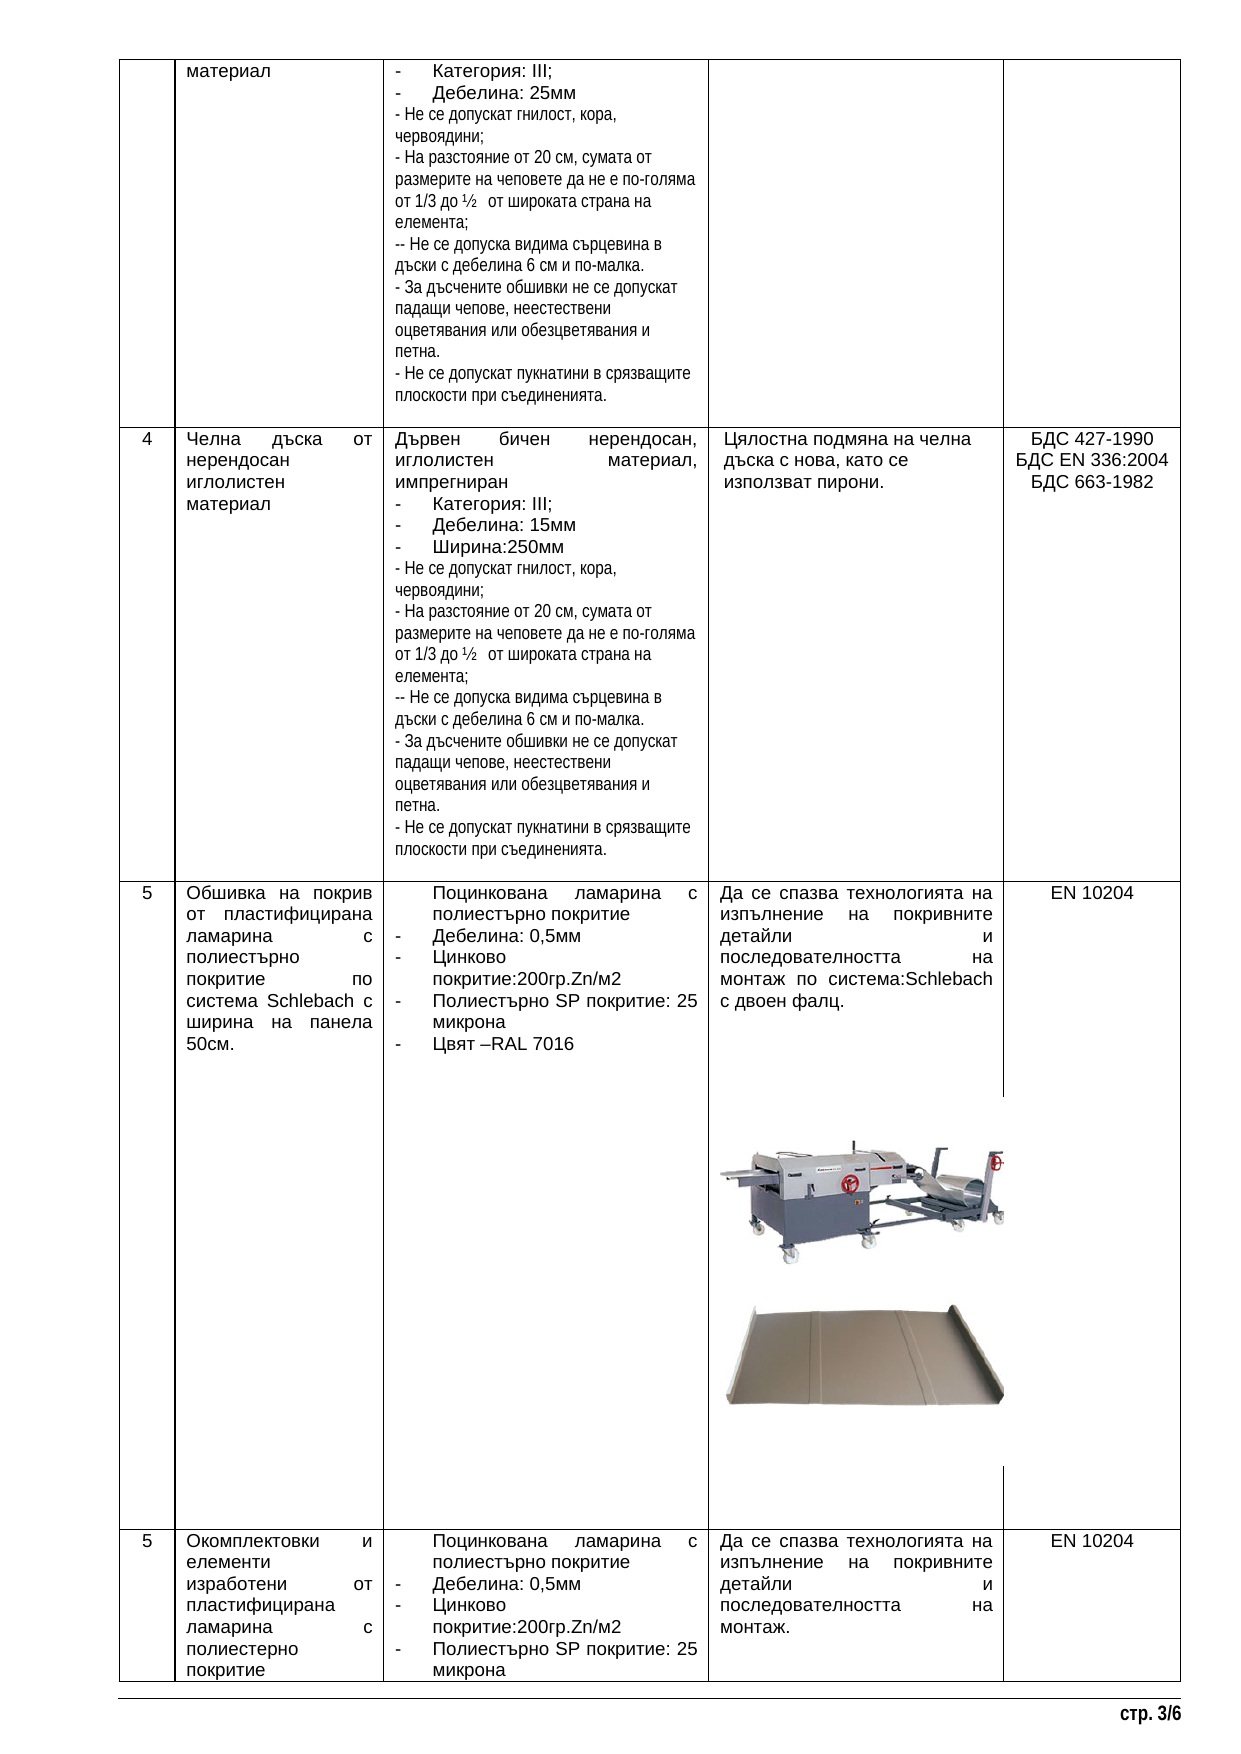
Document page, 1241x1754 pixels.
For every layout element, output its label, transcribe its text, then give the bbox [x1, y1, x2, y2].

table_cell 5 [120, 882, 174, 1528]
table_cell 3 [120, 60, 174, 427]
table_cell EN 10204 [1004, 1530, 1180, 1681]
table_cell Дървен бичен нерендосан, иглолистен материал, импрегниран Категория: III; Дебелина: 15мм Ширина:250мм - Не се допускат гнилост, кора, червоядини; - На разстояние от 20 см, сумата от размерите на чеповете да не е по-голяма от 1/3 до ½ от широката страна на елемента; -- Не се допуска видима сърцевина в дъски с дебелина 6 см и по-малка. - За дъсчените обшивки не се допускат падащи чепове, неестествени оцветявания или обезцветявания и петна. - Не се допускат пукнатини в срязващите плоскости при съединенията. [384, 428, 708, 881]
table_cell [176, 60, 383, 427]
table_cell Цялостна подмяна на челна дъска с нова, като се използват пирони. [709, 428, 1003, 881]
table_cell 5 [120, 1530, 174, 1681]
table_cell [709, 1530, 1003, 1681]
table_cell Поцинкована ламарина с полиестърно покритие Дебелина: 0,5мм Цинково покритие:200гр.Zn/м2 Полиестърно SP покритие: 25 микрона Цвят –RAL 7016 [384, 882, 708, 1528]
picture [720, 1097, 1004, 1466]
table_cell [709, 60, 1003, 427]
table_cell EN 10204 [1004, 882, 1180, 1528]
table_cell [1004, 60, 1180, 427]
table_cell Челна дъска от нерендосан иглолистен материал [176, 428, 383, 881]
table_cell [384, 1530, 708, 1681]
table_cell 4 [120, 428, 174, 881]
table_cell БДС 427-1990 БДС EN 336:2004 БДС 663-1982 [1004, 428, 1180, 881]
table_cell Да се спазва технологията на изпълнение на покривните детайли и последователността на монтаж по система:Schlebach с двоен фалц. [709, 882, 1003, 1528]
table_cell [384, 60, 708, 427]
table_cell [176, 1530, 383, 1681]
table_cell Обшивка на покрив от пластифицирана ламарина с полиестърно покритие по система Schlebach с ширина на панела 50см. [176, 882, 383, 1528]
